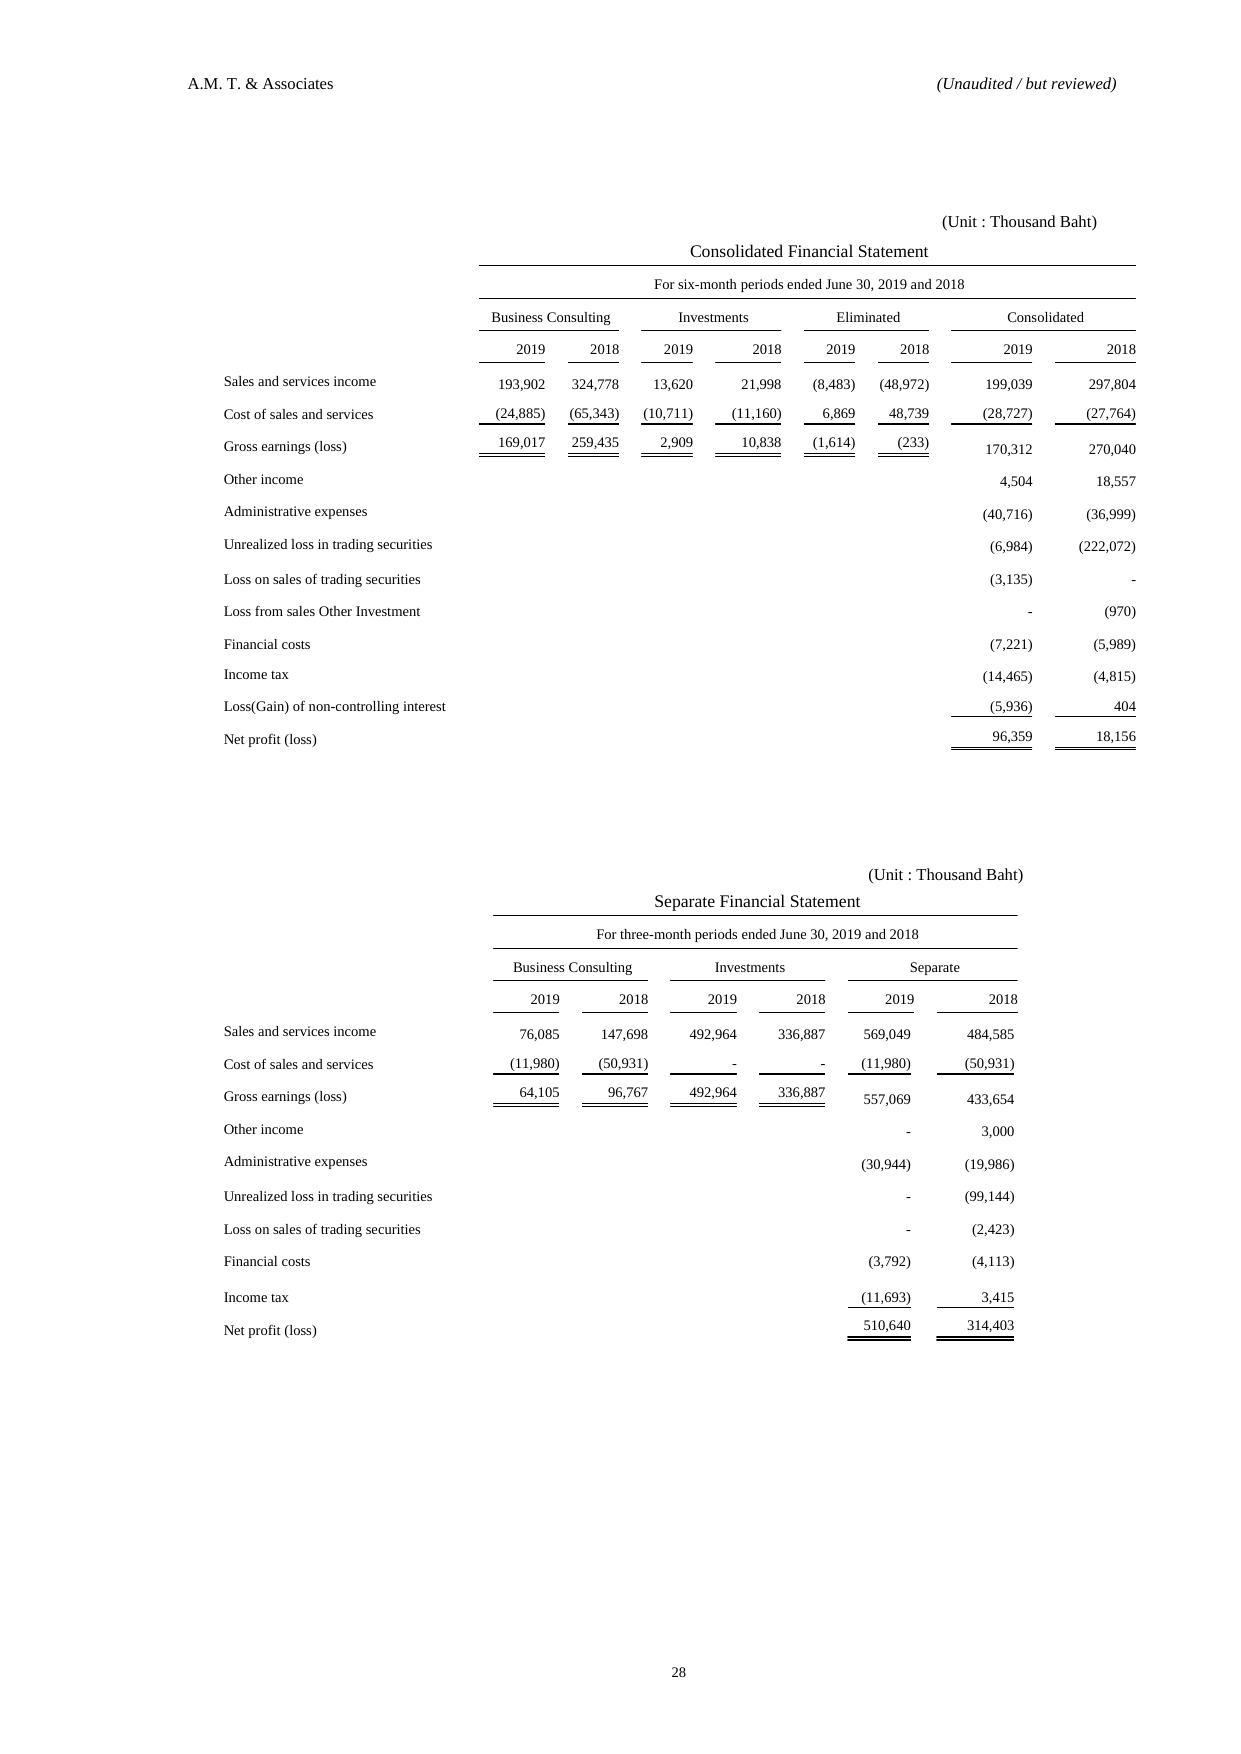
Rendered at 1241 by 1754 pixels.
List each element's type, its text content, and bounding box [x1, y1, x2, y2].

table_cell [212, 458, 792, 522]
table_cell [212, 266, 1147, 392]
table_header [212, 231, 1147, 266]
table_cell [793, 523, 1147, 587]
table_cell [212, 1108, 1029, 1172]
text (Unit : Thousand Baht) [187, 865, 1097, 884]
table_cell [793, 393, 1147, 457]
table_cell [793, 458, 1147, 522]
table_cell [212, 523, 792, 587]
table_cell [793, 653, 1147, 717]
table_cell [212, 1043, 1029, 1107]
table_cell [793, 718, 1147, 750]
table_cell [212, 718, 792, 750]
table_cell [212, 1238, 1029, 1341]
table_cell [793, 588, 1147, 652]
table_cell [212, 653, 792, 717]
text (Unit : Thousand Baht) [187, 212, 1097, 231]
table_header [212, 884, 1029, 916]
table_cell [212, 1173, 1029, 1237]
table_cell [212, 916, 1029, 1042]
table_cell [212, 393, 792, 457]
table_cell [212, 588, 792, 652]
